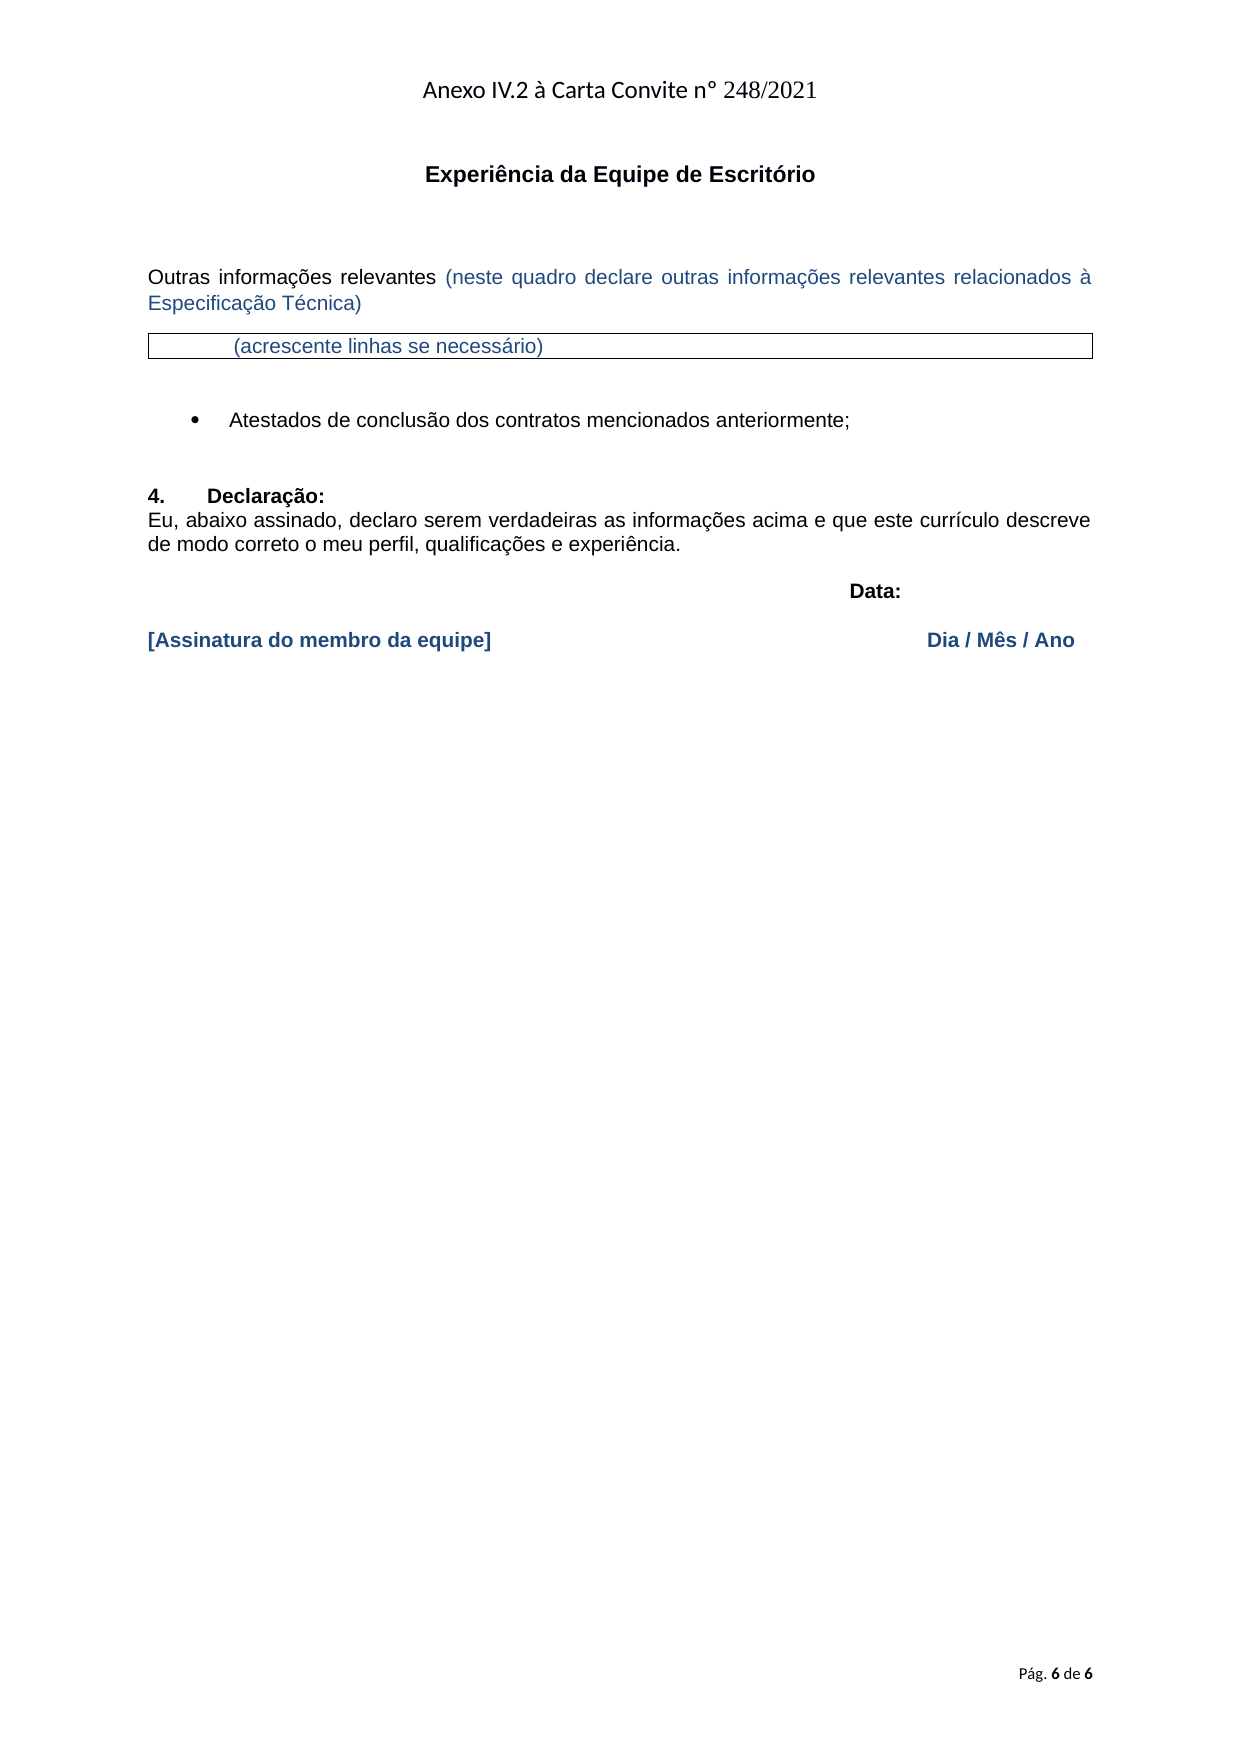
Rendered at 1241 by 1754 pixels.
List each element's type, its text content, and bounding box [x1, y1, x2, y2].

text Eu, abaixo assinado, declaro serem verdadeiras as informações acima e que este currículo descreve de modo correto o meu perfil, qualificações e experiência. [148, 507, 1092, 555]
text Data: [148, 579, 1092, 603]
text [Assinatura do membro da equipe] Dia / Mês / Ano [148, 628, 1092, 652]
table_header (acrescente linhas se necessário) [149, 334, 1092, 358]
list Atestados de conclusão dos contratos mencionados anteriormente; [191, 408, 1092, 432]
list Declaração: [148, 483, 1092, 507]
text Outras informações relevantes (neste quadro declare outras informações relevantes relacionados à Especificação Técnica) [148, 265, 1092, 315]
